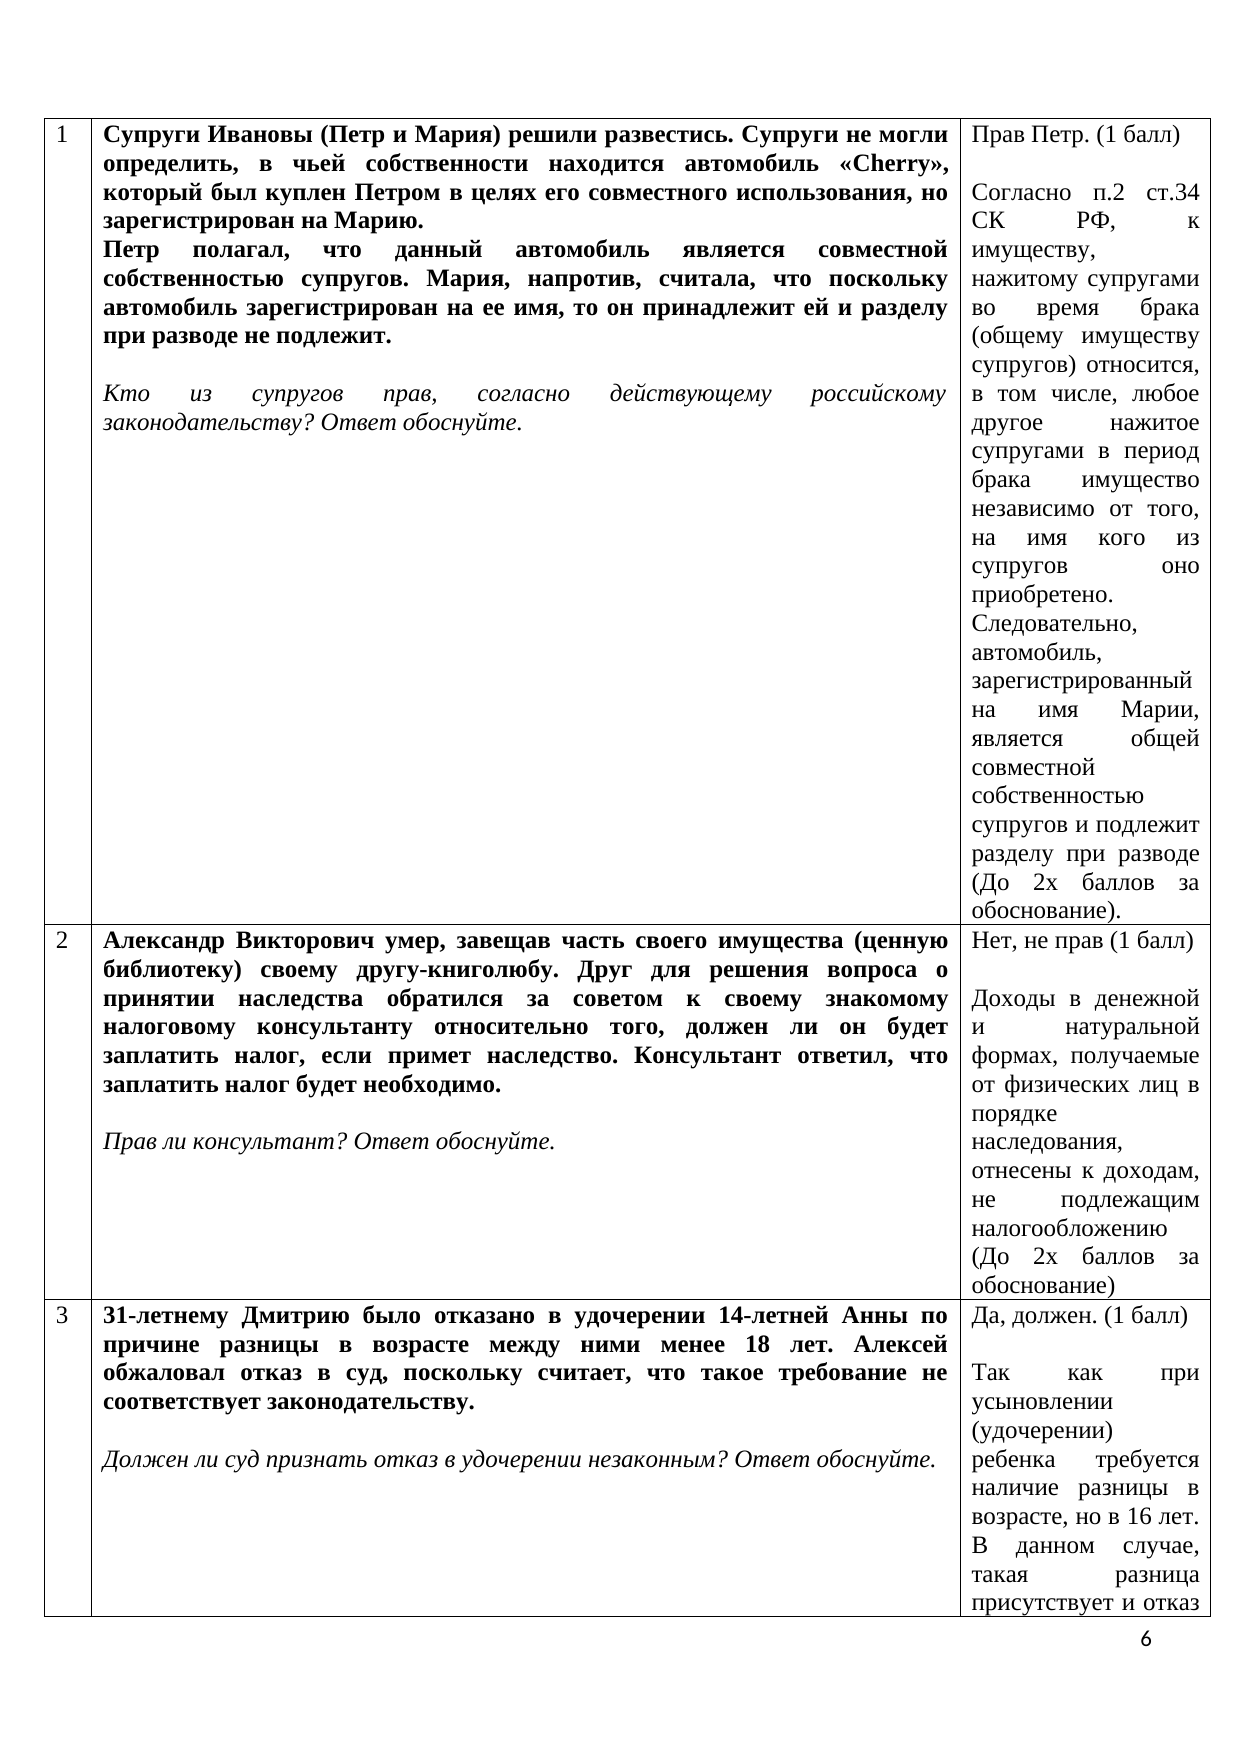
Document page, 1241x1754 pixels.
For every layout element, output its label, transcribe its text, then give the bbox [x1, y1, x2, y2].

table_cell Супруги Ивановы (Петр и Мария) решили развестись. Супруги не могли определить, в чьей собственности находится автомобиль «Cherry», который был куплен Петром в целях его совместного использования, но зарегистрирован на Марию. Петр полагал, что данный автомобиль является совместной собственностью супругов. Мария, напротив, считала, что поскольку автомобиль зарегистрирован на ее имя, то он принадлежит ей и разделу при разводе не подлежит. Кто из супругов прав, согласно действующему российскому законодательству? Ответ обоснуйте. [92, 119, 960, 924]
table_cell 1 [45, 119, 91, 924]
table_cell Нет, не прав (1 балл) Доходы в денежной и натуральной формах, получаемые от физических лиц в порядке наследования, отнесены к доходам, не подлежащим налогообложению (До 2х баллов за обоснование) [961, 925, 1210, 1299]
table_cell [961, 1300, 1210, 1616]
table_cell 3 [45, 1300, 91, 1616]
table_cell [92, 1300, 960, 1616]
table_cell Александр Викторович умер, завещав часть своего имущества (ценную библиотеку) своему другу-книголюбу. Друг для решения вопроса о принятии наследства обратился за советом к своему знакомому налоговому консультанту относительно того, должен ли он будет заплатить налог, если примет наследство. Консультант ответил, что заплатить налог будет необходимо. Прав ли консультант? Ответ обоснуйте. [92, 925, 960, 1299]
table_cell 2 [45, 925, 91, 1299]
table_cell Прав Петр. (1 балл) Согласно п.2 ст.34 СК РФ, к имуществу, нажитому супругами во время брака (общему имуществу супругов) относится, в том числе, любое другое нажитое супругами в период брака имущество независимо от того, на имя кого из супругов оно приобретено. Следовательно, автомобиль, зарегистрированный на имя Марии, является общей совместной собственностью супругов и подлежит разделу при разводе (До 2х баллов за обоснование). [961, 119, 1210, 924]
